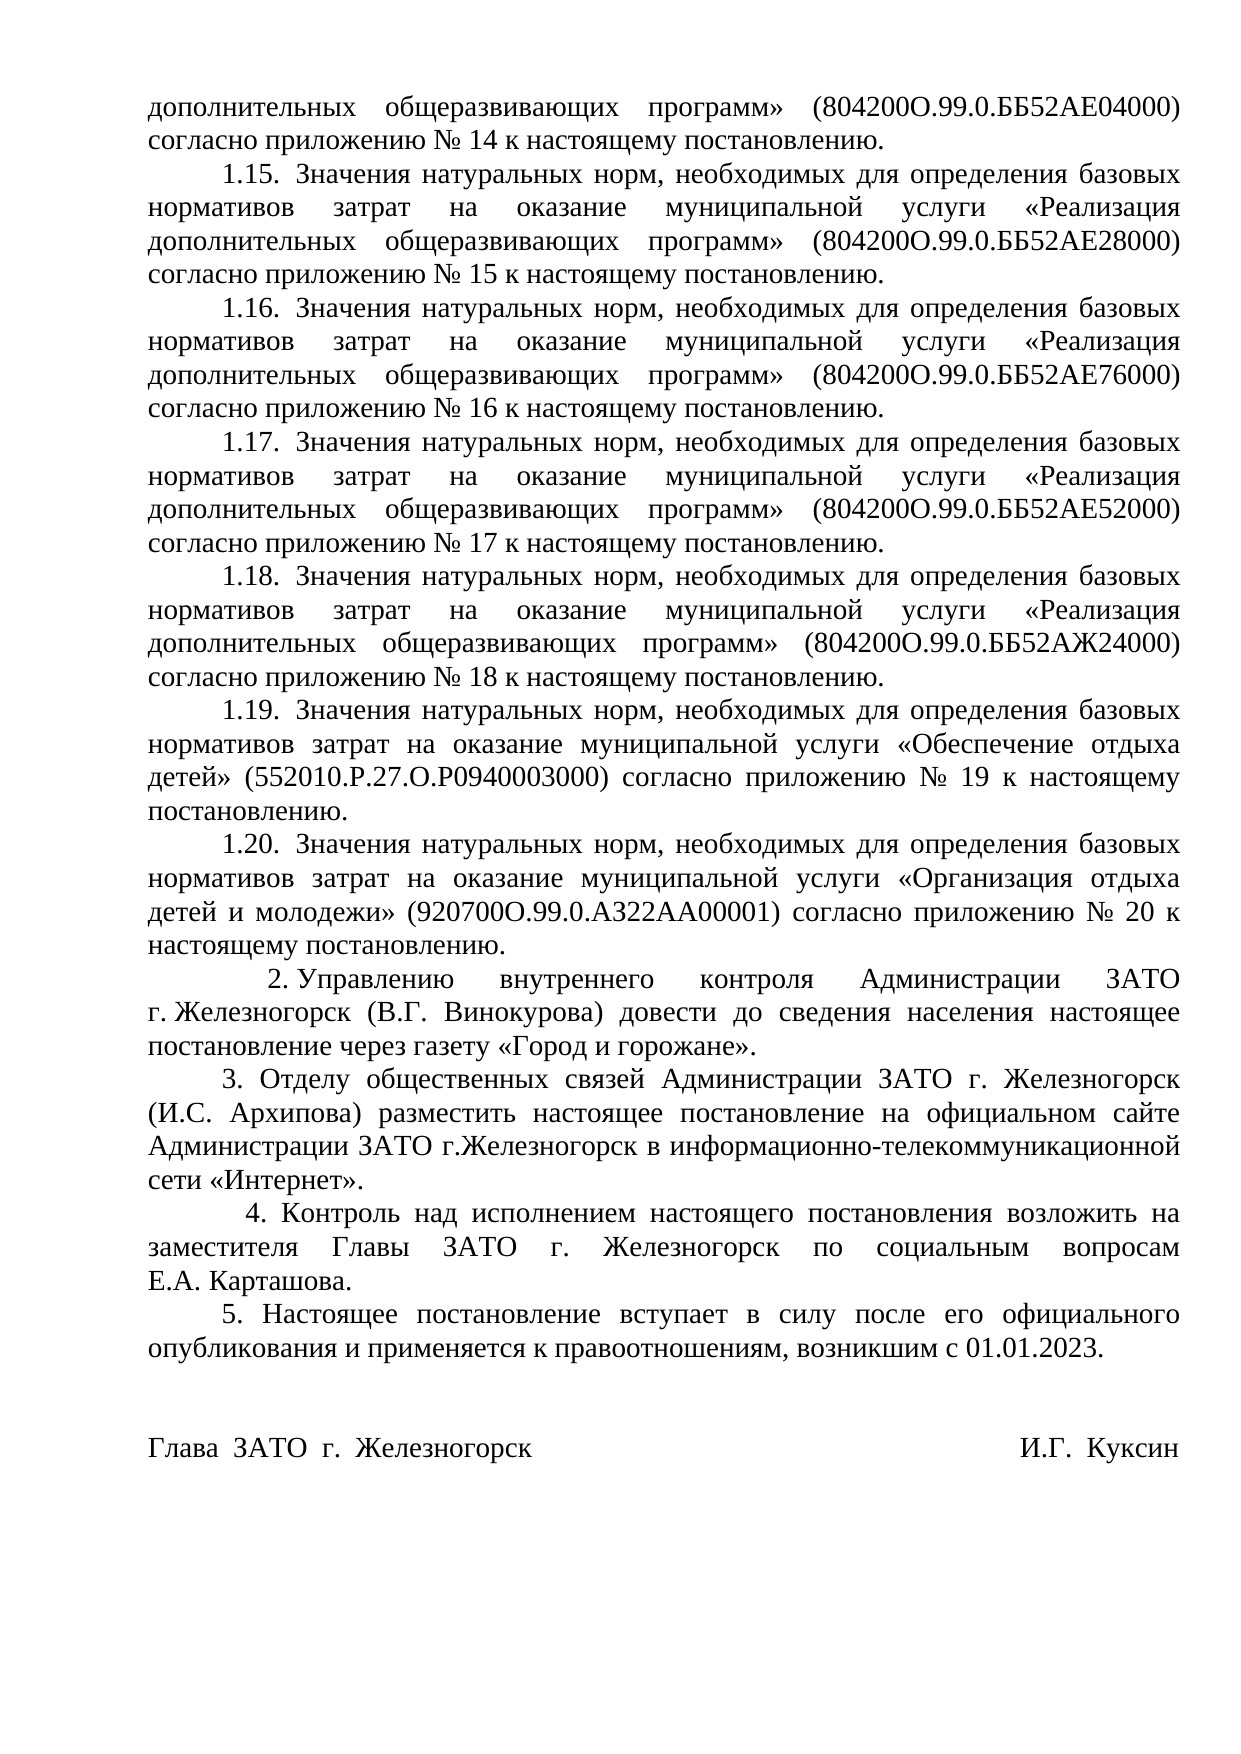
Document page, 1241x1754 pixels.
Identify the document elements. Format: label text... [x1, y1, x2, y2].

text 5. Настоящее постановление вступает в силу после его официального опубликования и применяется к правоотношениям, возникшим с 01.01.2023. [148, 1296, 1181, 1363]
list Значения натуральных норм, необходимых для определения базовых нормативов затрат на оказание муниципальной услуги «Реализация дополнительных общеразвивающих программ» (804200О.99.0.ББ52АЕ76000) согласно приложению № 16 к настоящему постановлению. [148, 290, 1181, 424]
list Значения натуральных норм, необходимых для определения базовых нормативов затрат на оказание муниципальной услуги «Организация отдыха детей и молодежи» (920700О.99.0.АЗ22АА00001) согласно приложению № 20 к настоящему постановлению. [148, 827, 1181, 961]
text Глава ЗАТО г. Железногорск И.Г. Куксин [148, 1430, 1181, 1497]
list Значения натуральных норм, необходимых для определения базовых нормативов затрат на оказание муниципальной услуги «Реализация дополнительных общеразвивающих программ» (804200О.99.0.ББ52АЕ28000) согласно приложению № 15 к настоящему постановлению. [148, 156, 1181, 290]
text 3. Отделу общественных связей Администрации ЗАТО г. Железногорск (И.С. Архипова) разместить настоящее постановление на официальном сайте Администрации ЗАТО г.Железногорск в информационно-телекоммуникационной сети «Интернет». [148, 1061, 1181, 1196]
list Значения натуральных норм, необходимых для определения базовых нормативов затрат на оказание муниципальной услуги «Реализация дополнительных общеразвивающих программ» (804200О.99.0.ББ52АЖ24000) согласно приложению № 18 к настоящему постановлению. [148, 558, 1181, 692]
list Значения натуральных норм, необходимых для определения базовых нормативов затрат на оказание муниципальной услуги «Реализация дополнительных общеразвивающих программ» (804200О.99.0.ББ52АЕ52000) согласно приложению № 17 к настоящему постановлению. [148, 424, 1181, 558]
list Значения натуральных норм, необходимых для определения базовых нормативов затрат на оказание муниципальной услуги «Обеспечение отдыха детей» (552010.Р.27.О.Р0940003000) согласно приложению № 19 к настоящему постановлению. [148, 692, 1181, 827]
text 2. Управлению внутреннего контроля Администрации ЗАТО г. Железногорск (В.Г. Винокурова) довести до сведения населения настоящее постановление через газету «Город и горожане». [148, 961, 1181, 1061]
text 4. Контроль над исполнением настоящего постановления возложить на заместителя Главы ЗАТО г. Железногорск по социальным вопросам Е.А. Карташова. [148, 1196, 1181, 1296]
